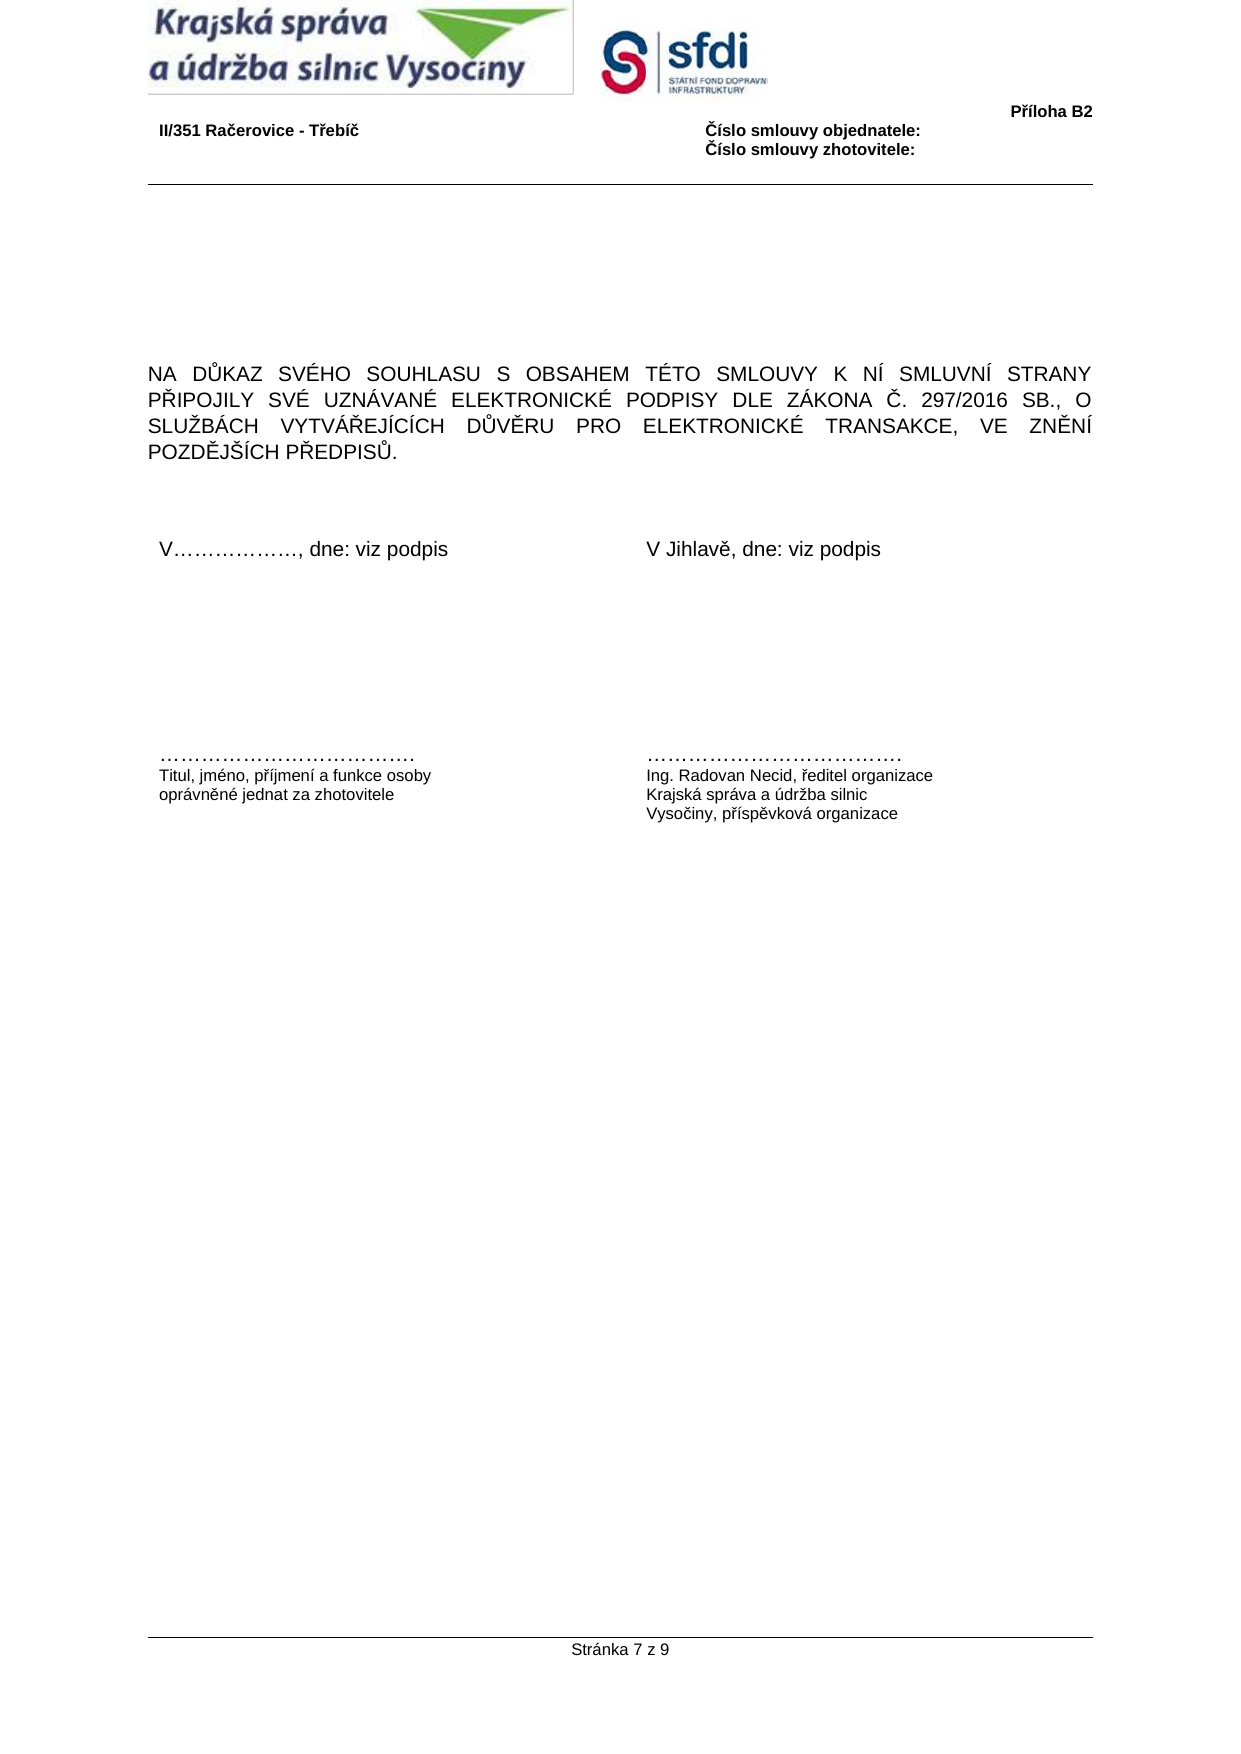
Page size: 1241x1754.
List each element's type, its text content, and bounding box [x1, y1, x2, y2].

table_cell ………………………………. Titul, jméno, příjmení a funkce osoby oprávněné jednat za zhotovitele [148, 574, 635, 823]
picture [147, 0, 574, 96]
text NA DŮKAZ SVÉHO SOUHLASU S OBSAHEM TÉTO smlouvy K NÍ SMLUVNÍ STRANY PŘIPOJILY SVÉ UZNÁVANÉ ELEKTRONICKÉ PODPISY DLE ZÁKONA Č. 297/2016 SB., O SLUŽBÁCH VYTVÁŘEJÍCÍCH DŮVĚRU PRO ELEKTRONICKÉ TRANSAKCE, VE ZNĚNÍ POZDĚJŠÍCH PŘEDPISŮ. [148, 362, 1093, 464]
table_cell ………………………………. Ing. Radovan Necid, ředitel organizace Krajská správa a údržba silnic Vysočiny, příspěvková organizace [635, 574, 1092, 823]
table_header V Jihlavě, dne: viz podpis [635, 525, 1092, 574]
picture [598, 14, 768, 108]
table_header V………………, dne: viz podpis [148, 525, 635, 574]
